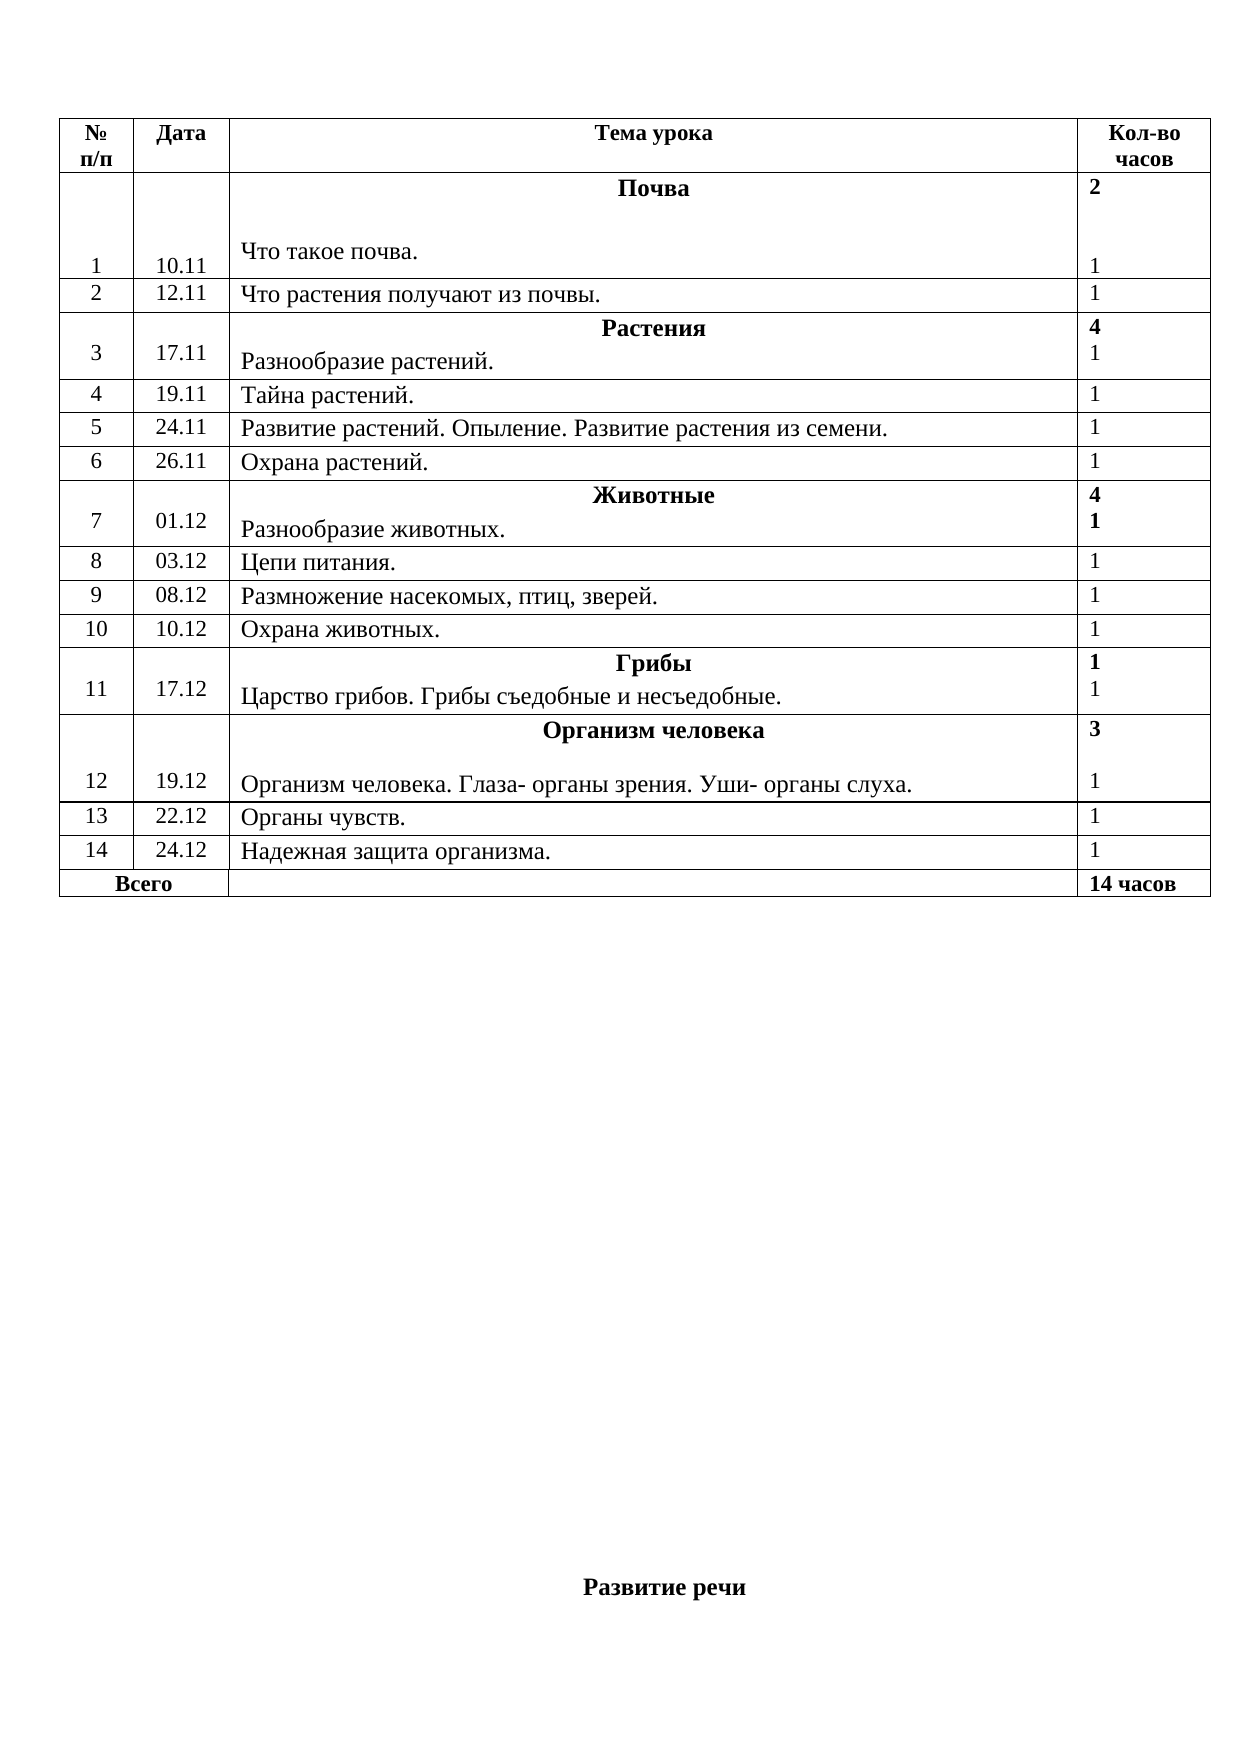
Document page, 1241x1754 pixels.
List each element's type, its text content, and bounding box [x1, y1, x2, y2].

table_cell Охрана животных. [230, 615, 1077, 647]
table_cell 3 [60, 313, 133, 379]
table_cell 1 [1078, 615, 1210, 647]
table_cell 4 1 [1078, 313, 1210, 379]
table_cell 14 [60, 836, 133, 869]
table_header Дата [134, 119, 229, 172]
table_cell Грибы Царство грибов. Грибы съедобные и несъедобные. [230, 648, 1077, 714]
table_cell 1 [1078, 380, 1210, 412]
table_cell [229, 870, 1077, 896]
table_cell Животные Разнообразие животных. [230, 481, 1077, 546]
table_cell Надежная защита организма. [230, 836, 1077, 869]
table_cell Охрана растений. [230, 447, 1077, 479]
table_cell Почва Что такое почва. [230, 173, 1077, 278]
table_cell 19.11 [134, 380, 229, 412]
table_cell 24.12 [134, 836, 229, 869]
table_header Тема урока [230, 119, 1077, 172]
table_cell 01.12 [134, 481, 229, 546]
table_cell 2 1 [1078, 173, 1210, 278]
table_cell 13 [60, 803, 133, 835]
table_cell Растения Разнообразие растений. [230, 313, 1077, 379]
table_cell 8 [60, 547, 133, 580]
table_cell Органы чувств. [230, 803, 1077, 835]
table_cell 10 [60, 615, 133, 647]
table_cell 1 [1078, 279, 1210, 312]
table_cell 9 [60, 581, 133, 613]
table_cell 14 часов [1078, 870, 1210, 896]
table_cell 1 1 [1078, 648, 1210, 714]
table_cell Всего [60, 870, 228, 896]
table_cell 12 [60, 715, 133, 801]
table_header № п/п [60, 119, 133, 172]
table_cell 19.12 [134, 715, 229, 801]
table_cell 3 1 [1078, 715, 1210, 801]
table_cell 22.12 [134, 803, 229, 835]
table_cell 24.11 [134, 413, 229, 446]
table_cell 2 [60, 279, 133, 312]
table_cell Развитие растений. Опыление. Развитие растения из семени. [230, 413, 1077, 446]
table_cell Что растения получают из почвы. [230, 279, 1077, 312]
table_cell 7 [60, 481, 133, 546]
table_cell 6 [60, 447, 133, 479]
table_cell 17.12 [134, 648, 229, 714]
table_cell 11 [60, 648, 133, 714]
table_cell Тайна растений. [230, 380, 1077, 412]
table_cell 1 [1078, 836, 1210, 869]
table_cell 08.12 [134, 581, 229, 613]
table_cell Размножение насекомых, птиц, зверей. [230, 581, 1077, 613]
table_cell 1 [1078, 413, 1210, 446]
text Развитие речи [177, 1572, 1152, 1601]
table_cell 10.11 [134, 173, 229, 278]
table_cell 17.11 [134, 313, 229, 379]
table_cell 1 [1078, 447, 1210, 479]
table_header Кол-во часов [1078, 119, 1210, 172]
table_cell 10.12 [134, 615, 229, 647]
table_cell Организм человека Организм человека. Глаза- органы зрения. Уши- органы слуха. [230, 715, 1077, 801]
table_cell 1 [60, 173, 133, 278]
table_cell 26.11 [134, 447, 229, 479]
table_cell 4 [60, 380, 133, 412]
table_cell 4 1 [1078, 481, 1210, 546]
table_cell 5 [60, 413, 133, 446]
table_cell 1 [1078, 803, 1210, 835]
table_cell Цепи питания. [230, 547, 1077, 580]
table_cell 1 [1078, 581, 1210, 613]
table_cell 03.12 [134, 547, 229, 580]
table_cell 12.11 [134, 279, 229, 312]
table_cell 1 [1078, 547, 1210, 580]
